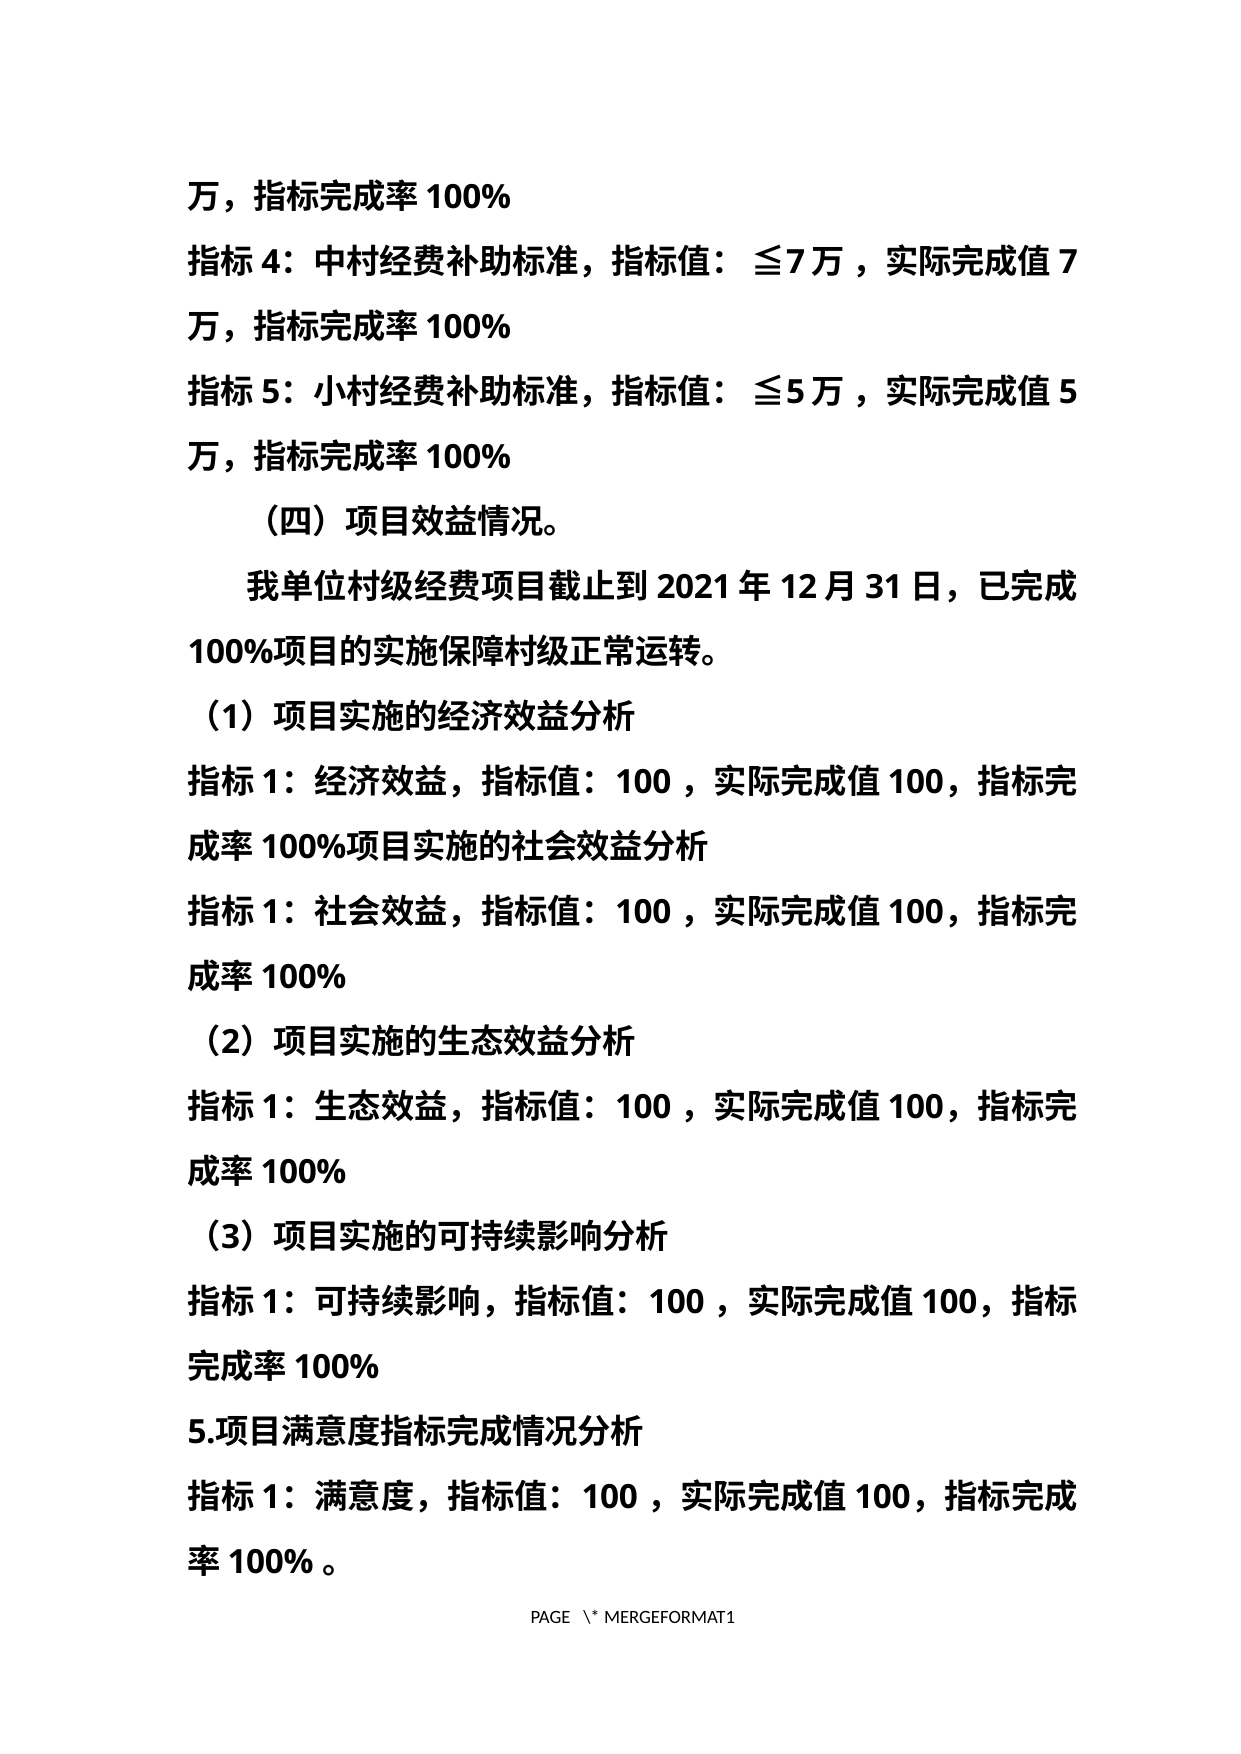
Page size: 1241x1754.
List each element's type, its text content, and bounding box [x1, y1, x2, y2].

text 我单位村级经费项目截止到2021年12月31日，已完成100%项目的实施保障村级正常运转。 （1）项目实施的经济效益分析 指标1：经济效益，指标值：100 ，实际完成值100，指标完成率100%项目实施的社会效益分析 指标1：社会效益，指标值：100 ，实际完成值100，指标完成率100% （2）项目实施的生态效益分析 指标1：生态效益，指标值：100 ，实际完成值100，指标完成率100% （3）项目实施的可持续影响分析 指标1：可持续影响，指标值：100 ，实际完成值100，指标完成率100% 5.项目满意度指标完成情况分析 指标1：满意度，指标值：100 ，实际完成值100，指标完成率100% 。 [187, 552, 1078, 1592]
text （四）项目效益情况。 [187, 487, 1078, 552]
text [187, 162, 1078, 487]
